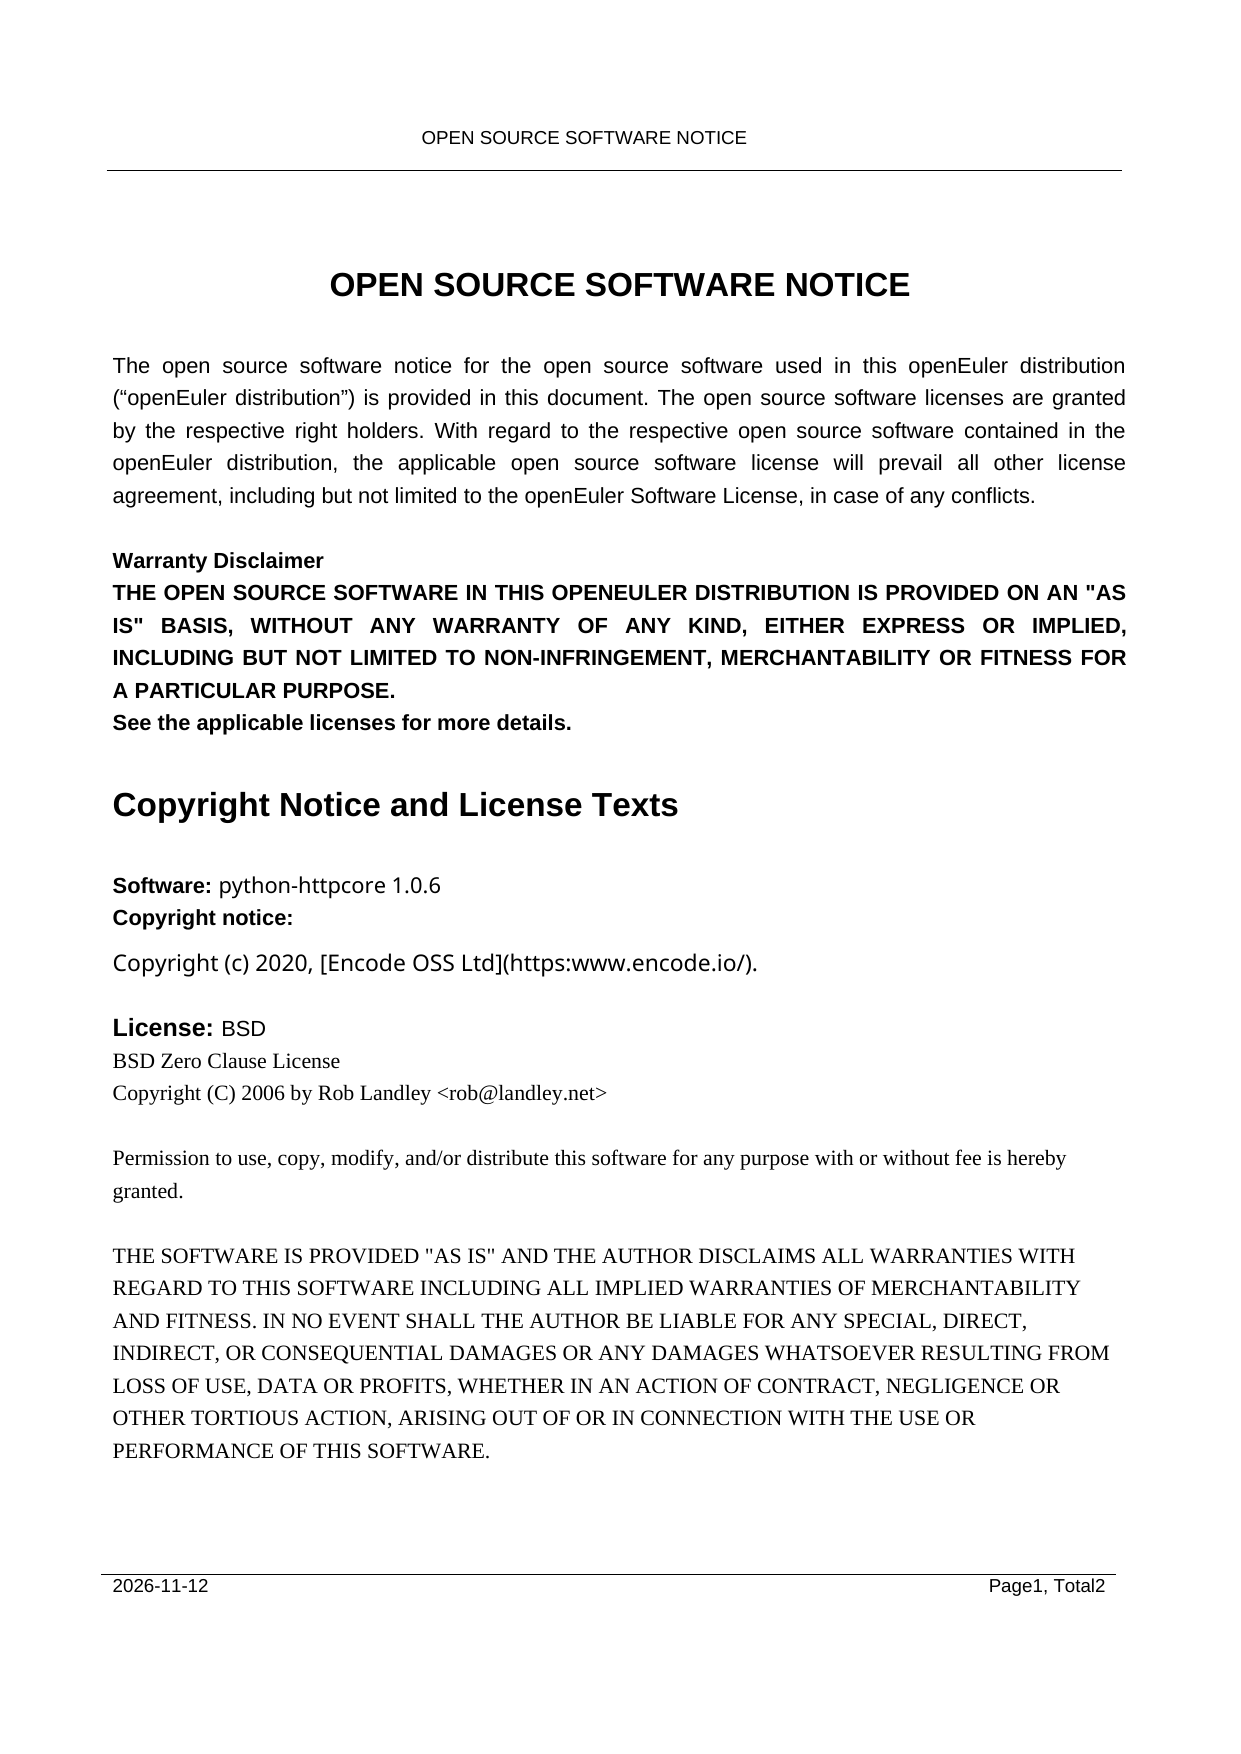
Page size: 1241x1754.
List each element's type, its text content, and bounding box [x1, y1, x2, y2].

text License: BSD [112, 1012, 1128, 1044]
text Copyright Notice and License Texts [112, 771, 1128, 836]
text Copyright (c) 2020, [Encode OSS Ltd](https:www.encode.io/). [112, 947, 1128, 1012]
text BSD Zero Clause License Copyright (C) 2006 by Rob Landley <rob@landley.net> Permission to use, copy, modify, and/or distribute this software for any purpose with or without fee is hereby granted. THE SOFTWARE IS PROVIDED "AS IS" AND THE AUTHOR DISCLAIMS ALL WARRANTIES WITH REGARD TO THIS SOFTWARE INCLUDING ALL IMPLIED WARRANTIES OF MERCHANTABILITY AND FITNESS. IN NO EVENT SHALL THE AUTHOR BE LIABLE FOR ANY SPECIAL, DIRECT, INDIRECT, OR CONSEQUENTIAL DAMAGES OR ANY DAMAGES WHATSOEVER RESULTING FROM LOSS OF USE, DATA OR PROFITS, WHETHER IN AN ACTION OF CONTRACT, NEGLIGENCE OR OTHER TORTIOUS ACTION, ARISING OUT OF OR IN CONNECTION WITH THE USE OR PERFORMANCE OF THIS SOFTWARE. [112, 1044, 1128, 1499]
title Software: python-httpcore 1.0.6 [112, 869, 1128, 901]
text The open source software notice for the open source software used in this openEuler distribution (“openEuler distribution”) is provided in this document. The open source software licenses are granted by the respective right holders. With regard to the respective open source software contained in the openEuler distribution, the applicable open source software license will prevail all other license agreement, including but not limited to the openEuler Software License, in case of any conflicts. [112, 349, 1128, 511]
text Warranty Disclaimer [112, 544, 1128, 576]
text OPEN SOURCE SOFTWARE NOTICE [112, 251, 1128, 316]
text THE OPEN SOURCE SOFTWARE IN THIS OPENEULER DISTRIBUTION IS PROVIDED ON AN "AS IS" BASIS, WITHOUT ANY WARRANTY OF ANY KIND, EITHER EXPRESS OR IMPLIED, INCLUDING BUT NOT LIMITED TO NON-INFRINGEMENT, MERCHANTABILITY OR FITNESS FOR A PARTICULAR PURPOSE. See the applicable licenses for more details. [112, 576, 1128, 739]
text Copyright notice: [112, 901, 1128, 934]
